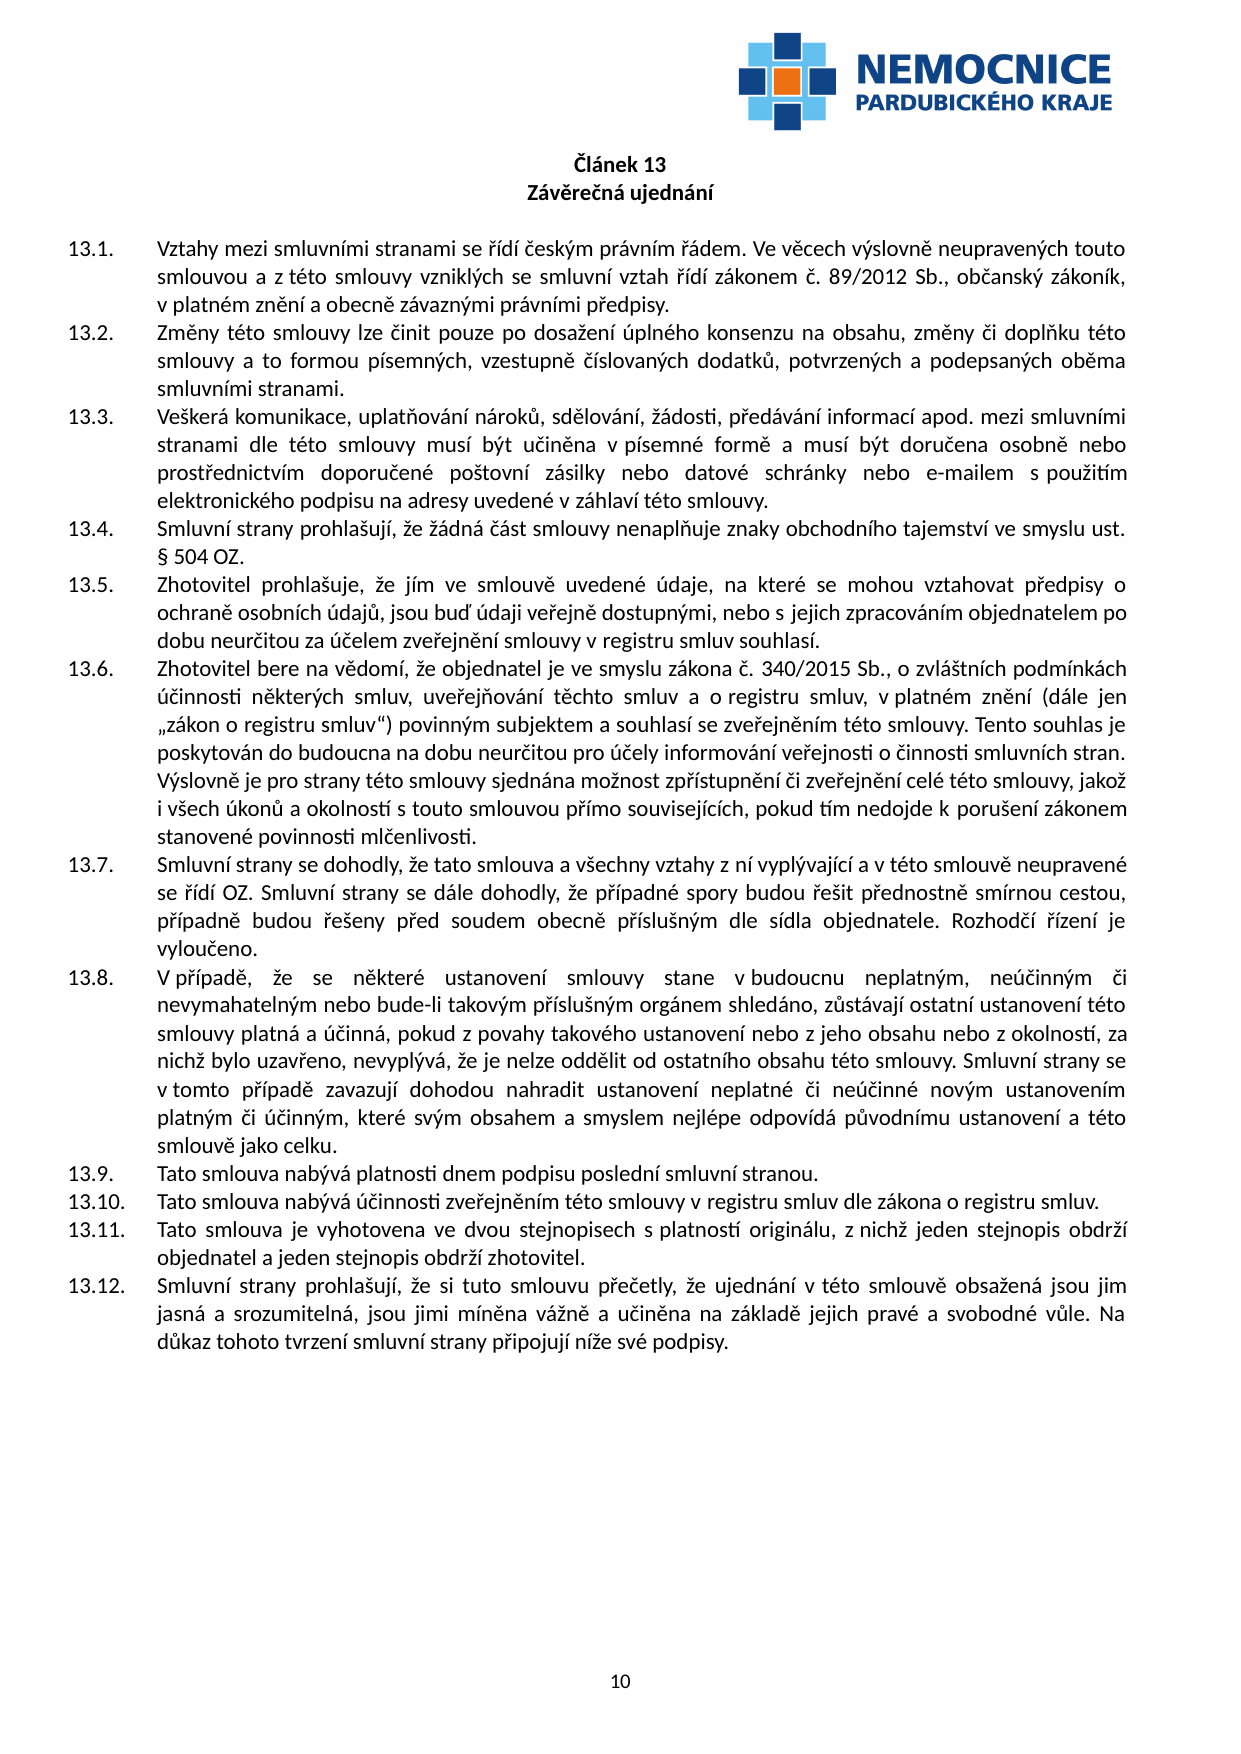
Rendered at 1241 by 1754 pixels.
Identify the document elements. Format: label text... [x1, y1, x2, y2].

subtitle Smluvní strany prohlašují, že si tuto smlouvu přečetly, že ujednání v této smlouvě obsažená jsou jim jasná a srozumitelná, jsou jimi míněna vážně a učiněna na základě jejich pravé a svobodné vůle. Na důkaz tohoto tvrzení smluvní strany připojují níže své podpisy. [67, 1271, 1128, 1355]
subtitle Tato smlouva nabývá platnosti dnem podpisu poslední smluvní stranou. [67, 1159, 1128, 1187]
picture [737, 31, 1112, 132]
subtitle Veškerá komunikace, uplatňování nároků, sdělování, žádosti, předávání informací apod. mezi smluvními stranami dle této smlouvy musí být učiněna v písemné formě a musí být doručena osobně nebo prostřednictvím doporučené poštovní zásilky nebo datové schránky nebo e-mailem s použitím elektronického podpisu na adresy uvedené v záhlaví této smlouvy. [67, 402, 1128, 514]
subtitle V případě, že se některé ustanovení smlouvy stane v budoucnu neplatným, neúčinným či nevymahatelným nebo bude-li takovým příslušným orgánem shledáno, zůstávají ostatní ustanovení této smlouvy platná a účinná, pokud z povahy takového ustanovení nebo z jeho obsahu nebo z okolností, za nichž bylo uzavřeno, nevyplývá, že je nelze oddělit od ostatního obsahu této smlouvy. Smluvní strany se v tomto případě zavazují dohodou nahradit ustanovení neplatné či neúčinné novým ustanovením platným či účinným, které svým obsahem a smyslem nejlépe odpovídá původnímu ustanovení a této smlouvě jako celku. [67, 963, 1128, 1159]
subtitle Tato smlouva je vyhotovena ve dvou stejnopisech s platností originálu, z nichž jeden stejnopis obdrží objednatel a jeden stejnopis obdrží zhotovitel. [67, 1215, 1128, 1271]
subtitle Smluvní strany prohlašují, že žádná část smlouvy nenaplňuje znaky obchodního tajemství ve smyslu ust. § 504 OZ. [67, 514, 1128, 570]
subtitle Vztahy mezi smluvními stranami se řídí českým právním řádem. Ve věcech výslovně neupravených touto smlouvou a z této smlouvy vzniklých se smluvní vztah řídí zákonem č. 89/2012 Sb., občanský zákoník, v platném znění a obecně závaznými právními předpisy. [67, 234, 1128, 318]
subtitle Tato smlouva nabývá účinnosti zveřejněním této smlouvy v registru smluv dle zákona o registru smluv. [67, 1187, 1128, 1215]
subtitle Změny této smlouvy lze činit pouze po dosažení úplného konsenzu na obsahu, změny či doplňku této smlouvy a to formou písemných, vzestupně číslovaných dodatků, potvrzených a podepsaných oběma smluvními stranami. [67, 318, 1128, 402]
subtitle Zhotovitel bere na vědomí, že objednatel je ve smyslu zákona č. 340/2015 Sb., o zvláštních podmínkách účinnosti některých smluv, uveřejňování těchto smluv a o registru smluv, v platném znění (dále jen „zákon o registru smluv“) povinným subjektem a souhlasí se zveřejněním této smlouvy. Tento souhlas je poskytován do budoucna na dobu neurčitou pro účely informování veřejnosti o činnosti smluvních stran. Výslovně je pro strany této smlouvy sjednána možnost zpřístupnění či zveřejnění celé této smlouvy, jakož i všech úkonů a okolností s touto smlouvou přímo souvisejících, pokud tím nedojde k porušení zákonem stanovené povinnosti mlčenlivosti. [67, 654, 1128, 851]
subtitle Smluvní strany se dohodly, že tato smlouva a všechny vztahy z ní vyplývající a v této smlouvě neupravené se řídí OZ. Smluvní strany se dále dohodly, že případné spory budou řešit přednostně smírnou cestou, případně budou řešeny před soudem obecně příslušným dle sídla objednatele. Rozhodčí řízení je vyloučeno. [67, 851, 1128, 963]
text Článek 13 [112, 150, 1128, 178]
subtitle Zhotovitel prohlašuje, že jím ve smlouvě uvedené údaje, na které se mohou vztahovat předpisy o ochraně osobních údajů, jsou buď údaji veřejně dostupnými, nebo s jejich zpracováním objednatelem po dobu neurčitou za účelem zveřejnění smlouvy v registru smluv souhlasí. [67, 570, 1128, 654]
text Závěrečná ujednání [112, 178, 1128, 206]
